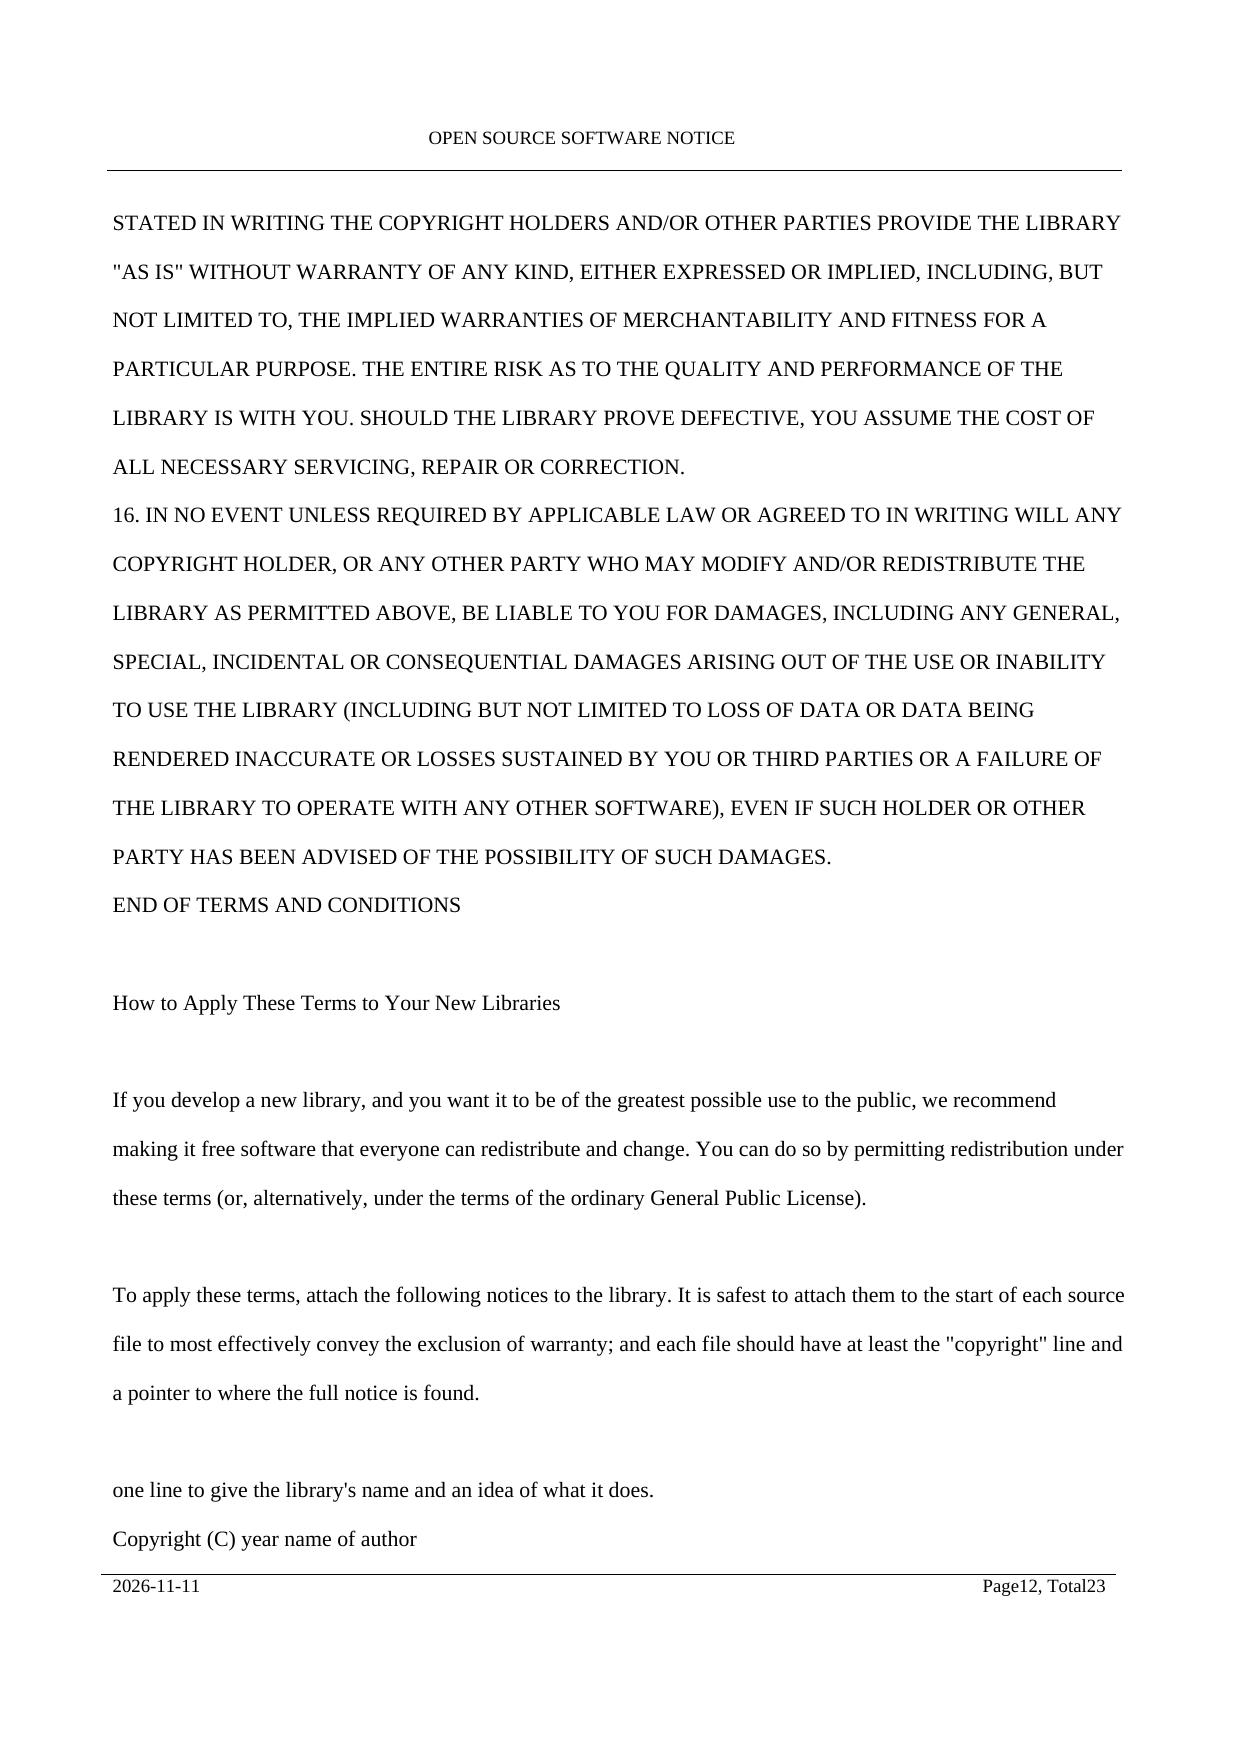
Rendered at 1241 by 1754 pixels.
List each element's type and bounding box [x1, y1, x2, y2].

text [112, 206, 1128, 1555]
